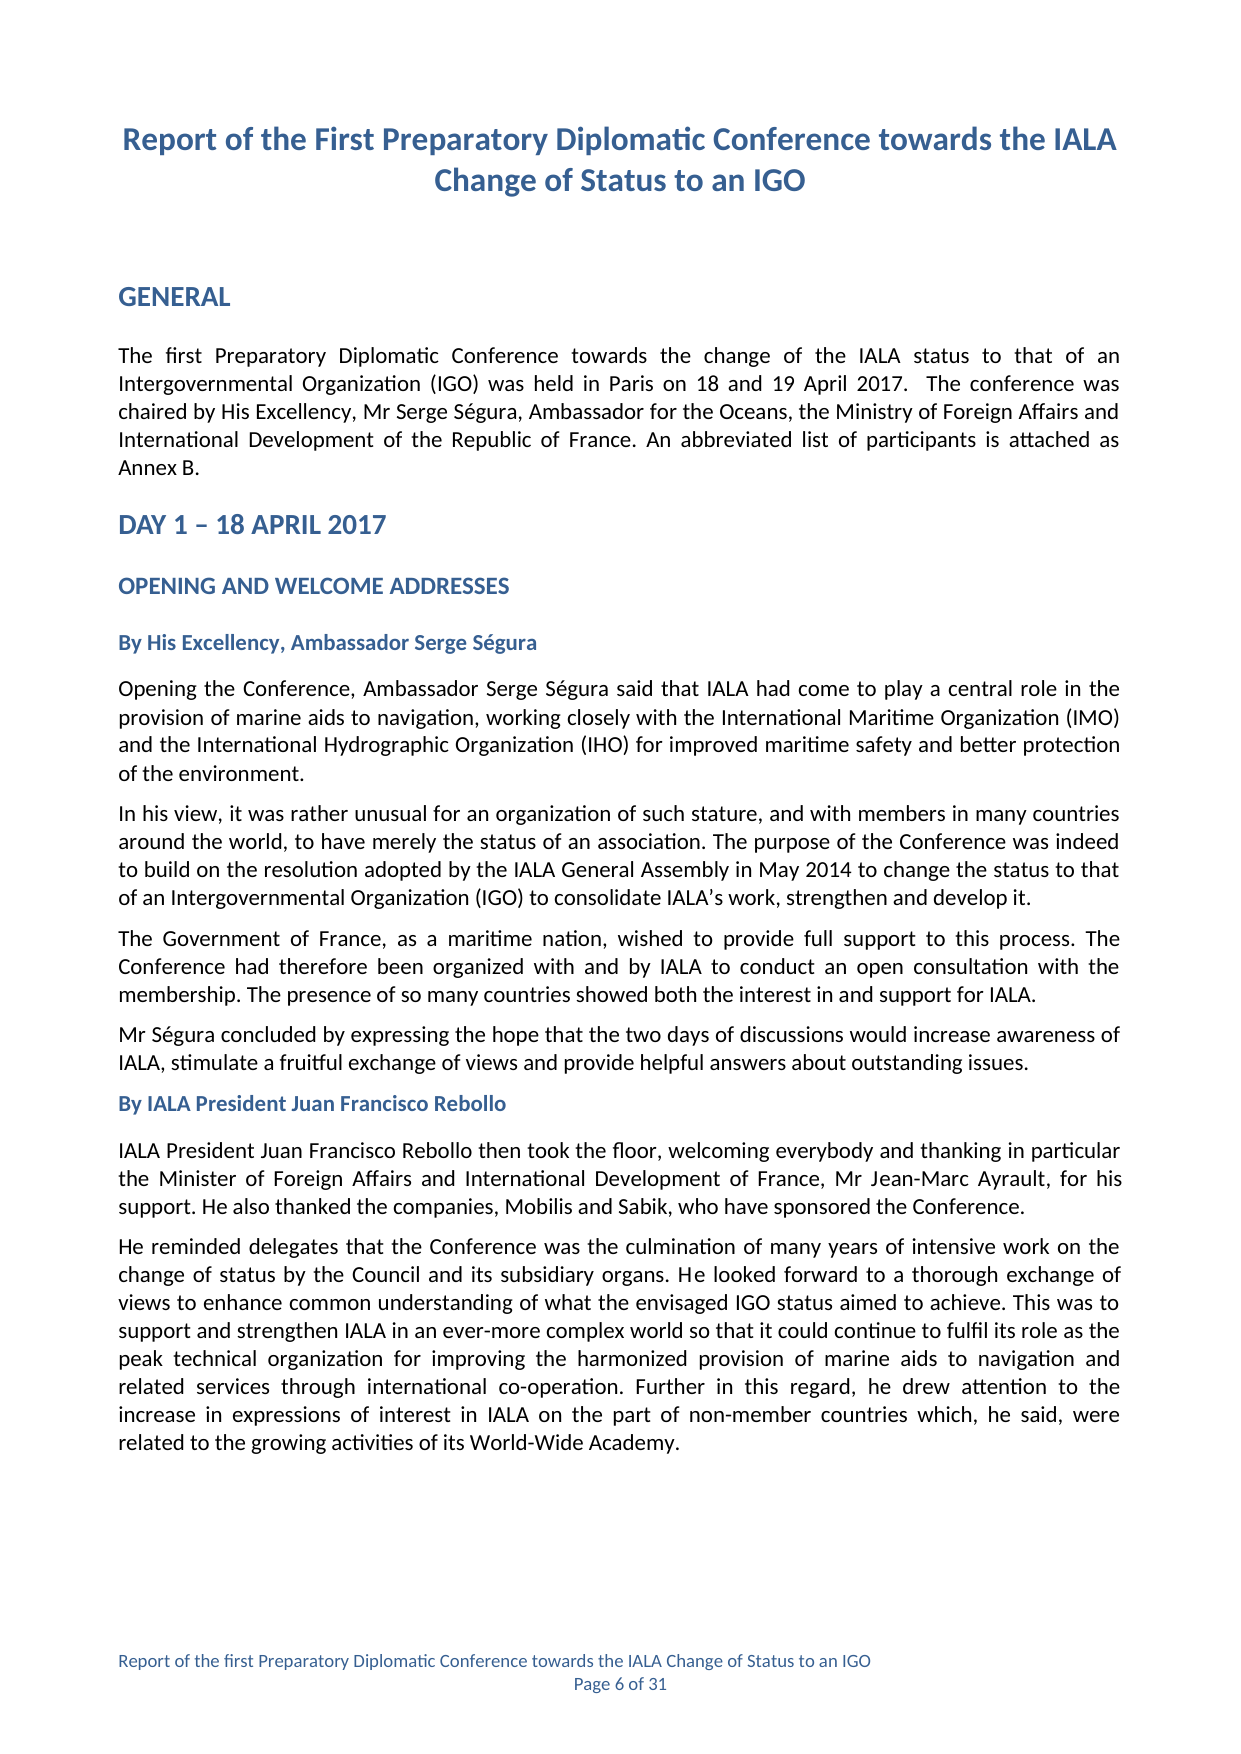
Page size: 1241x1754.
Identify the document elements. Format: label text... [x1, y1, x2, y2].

text In his view, it was rather unusual for an organization of such stature, and with members in many countries around the world, to have merely the status of an association. The purpose of the Conference was indeed to build on the resolution adopted by the IALA General Assembly in May 2014 to change the status to that of an Intergovernmental Organization (IGO) to consolidate IALA’s work, strengthen and develop it. [118, 799, 1122, 911]
text He reminded delegates that the Conference was the culmination of many years of intensive work on the change of status by the Council and its subsidiary organs. He looked forward to a thorough exchange of views to enhance common understanding of what the envisaged IGO status aimed to achieve. This was to support and strengthen IALA in an ever-more complex world so that it could continue to fulfil its role as the peak technical organization for improving the harmonized provision of marine aids to navigation and related services through international co-operation. Further in this regard, he drew attention to the increase in expressions of interest in IALA on the part of non-member countries which, he said, were related to the growing activities of its World-Wide Academy. [118, 1232, 1122, 1456]
text Mr Ségura concluded by expressing the hope that the two days of discussions would increase awareness of IALA, stimulate a fruitful exchange of views and provide helpful answers about outstanding issues. [118, 1020, 1122, 1076]
text The first Preparatory Diplomatic Conference towards the change of the IALA status to that of an Intergovernmental Organization (IGO) was held in Paris on 18 and 19 April 2017. The conference was chaired by His Excellency, Mr Serge Ségura, Ambassador for the Oceans, the Ministry of Foreign Affairs and International Development of the Republic of France. An abbreviated list of participants is attached as Annex B. [118, 341, 1122, 481]
subtitle DAY 1 – 18 April 2017 [118, 506, 1122, 542]
subtitle By IALA President Juan Francisco Rebollo [118, 1089, 1122, 1117]
subtitle GENERAL [118, 278, 1122, 313]
text Report of the First Preparatory Diplomatic Conference towards the IALA Change of Status to an IGO [118, 118, 1122, 199]
text The Government of France, as a maritime nation, wished to provide full support to this process. The Conference had therefore been organized with and by IALA to conduct an open consultation with the membership. The presence of so many countries showed both the interest in and support for IALA. [118, 924, 1122, 1008]
text Opening the Conference, Ambassador Serge Ségura said that IALA had come to play a central role in the provision of marine aids to navigation, working closely with the International Maritime Organization (IMO) and the International Hydrographic Organization (IHO) for improved maritime safety and better protection of the environment. [118, 674, 1122, 787]
subtitle Opening and welcome addresses [118, 570, 1122, 600]
subtitle By His Excellency, Ambassador Serge Ségura [118, 628, 1122, 656]
text IALA President Juan Francisco Rebollo then took the floor, welcoming everybody and thanking in particular the Minister of Foreign Affairs and International Development of France, Mr Jean-Marc Ayrault, for his support. He also thanked the companies, Mobilis and Sabik, who have sponsored the Conference. [118, 1136, 1122, 1220]
